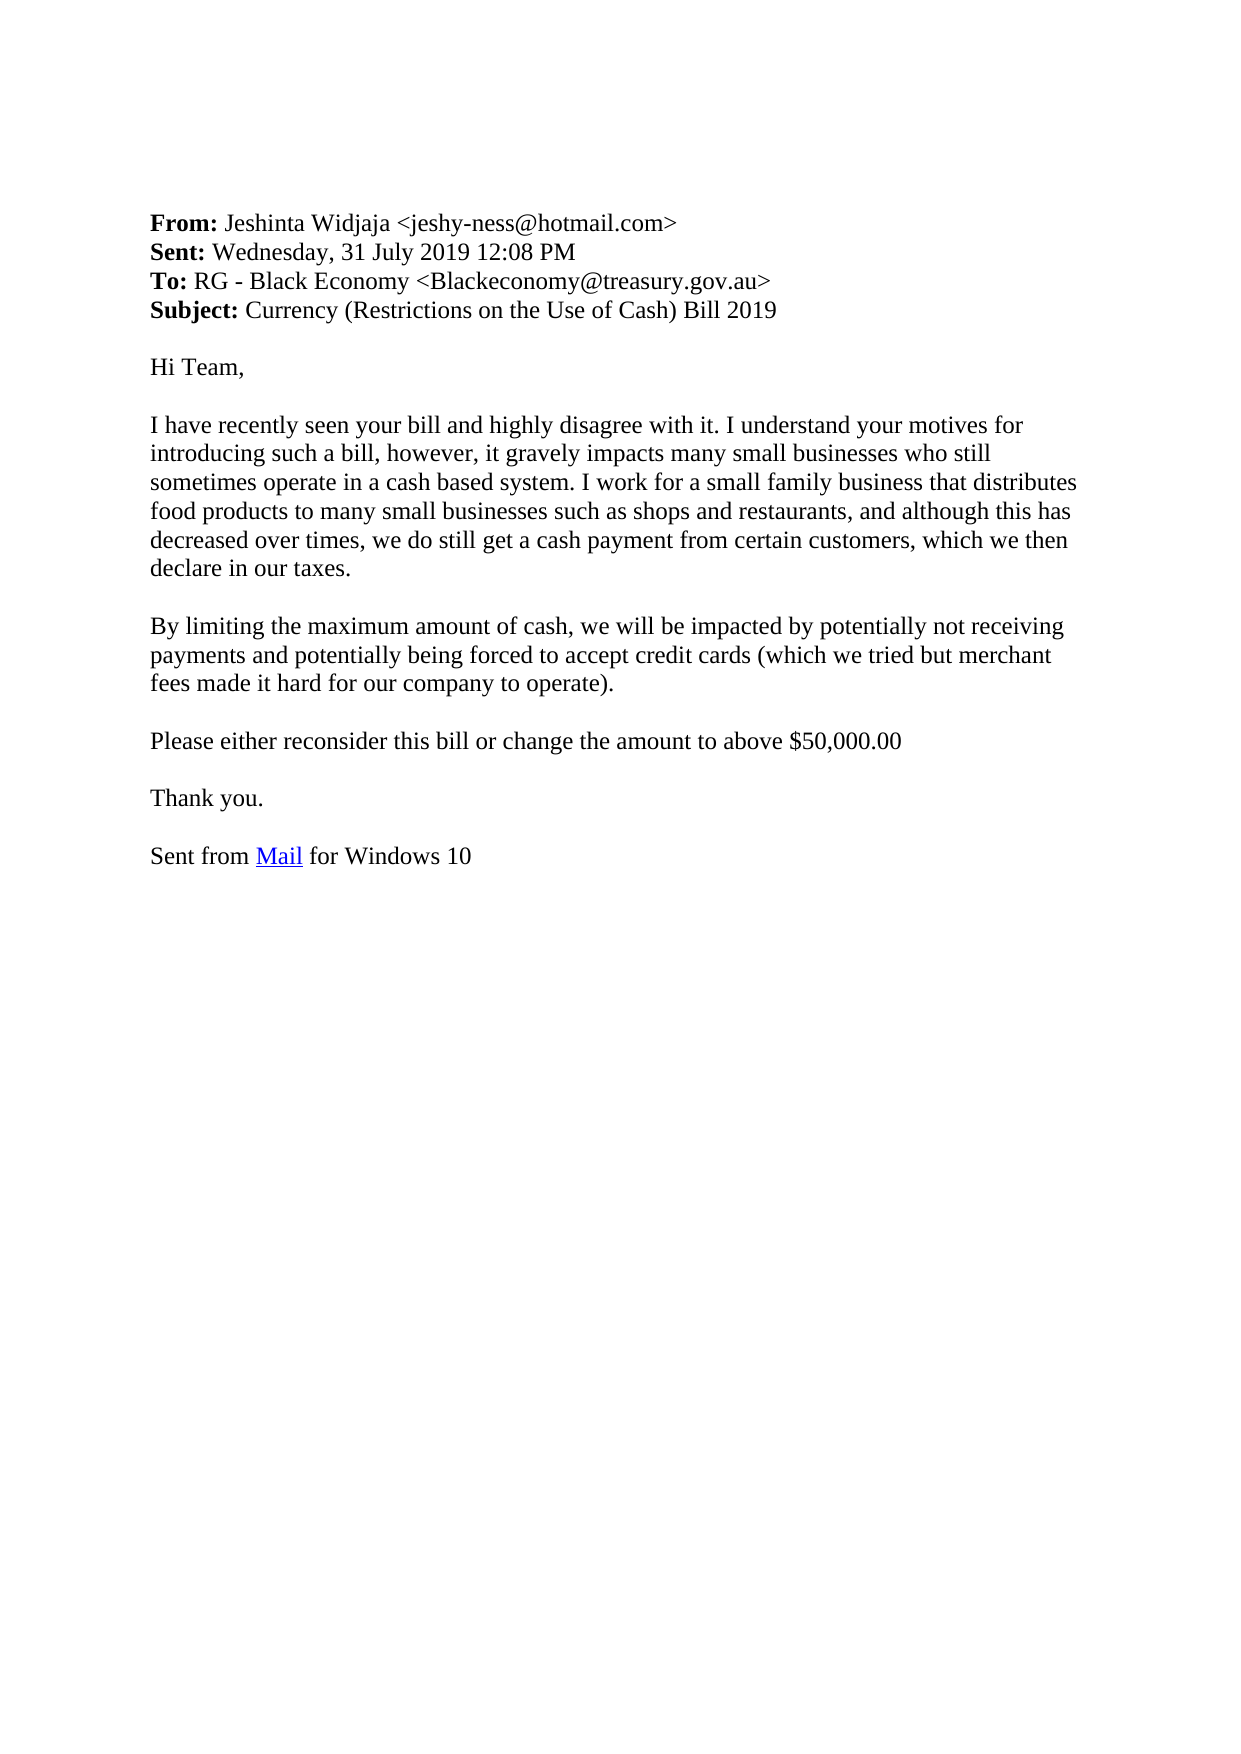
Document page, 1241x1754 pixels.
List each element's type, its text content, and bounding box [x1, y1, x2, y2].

text From: Jeshinta Widjaja <jeshy-ness@hotmail.com> Sent: Wednesday, 31 July 2019 12:08 PM To: RG - Black Economy <Blackeconomy@treasury.gov.au> Subject: Currency (Restrictions on the Use of Cash) Bill 2019 [150, 208, 1090, 323]
text I have recently seen your bill and highly disagree with it. I understand your motives for introducing such a bill, however, it gravely impacts many small businesses who still sometimes operate in a cash based system. I work for a small family business that distributes food products to many small businesses such as shops and restaurants, and although this has decreased over times, we do still get a cash payment from certain customers, which we then declare in our taxes. [150, 410, 1090, 582]
text Please either reconsider this bill or change the amount to above $50,000.00 [150, 726, 1090, 755]
text Hi Team, [150, 352, 1090, 381]
text By limiting the maximum amount of cash, we will be impacted by potentially not receiving payments and potentially being forced to accept credit cards (which we tried but merchant fees made it hard for our company to operate). [150, 611, 1090, 697]
text Thank you. [150, 783, 1090, 812]
text Sent from Mail for Windows 10 [150, 841, 1090, 870]
